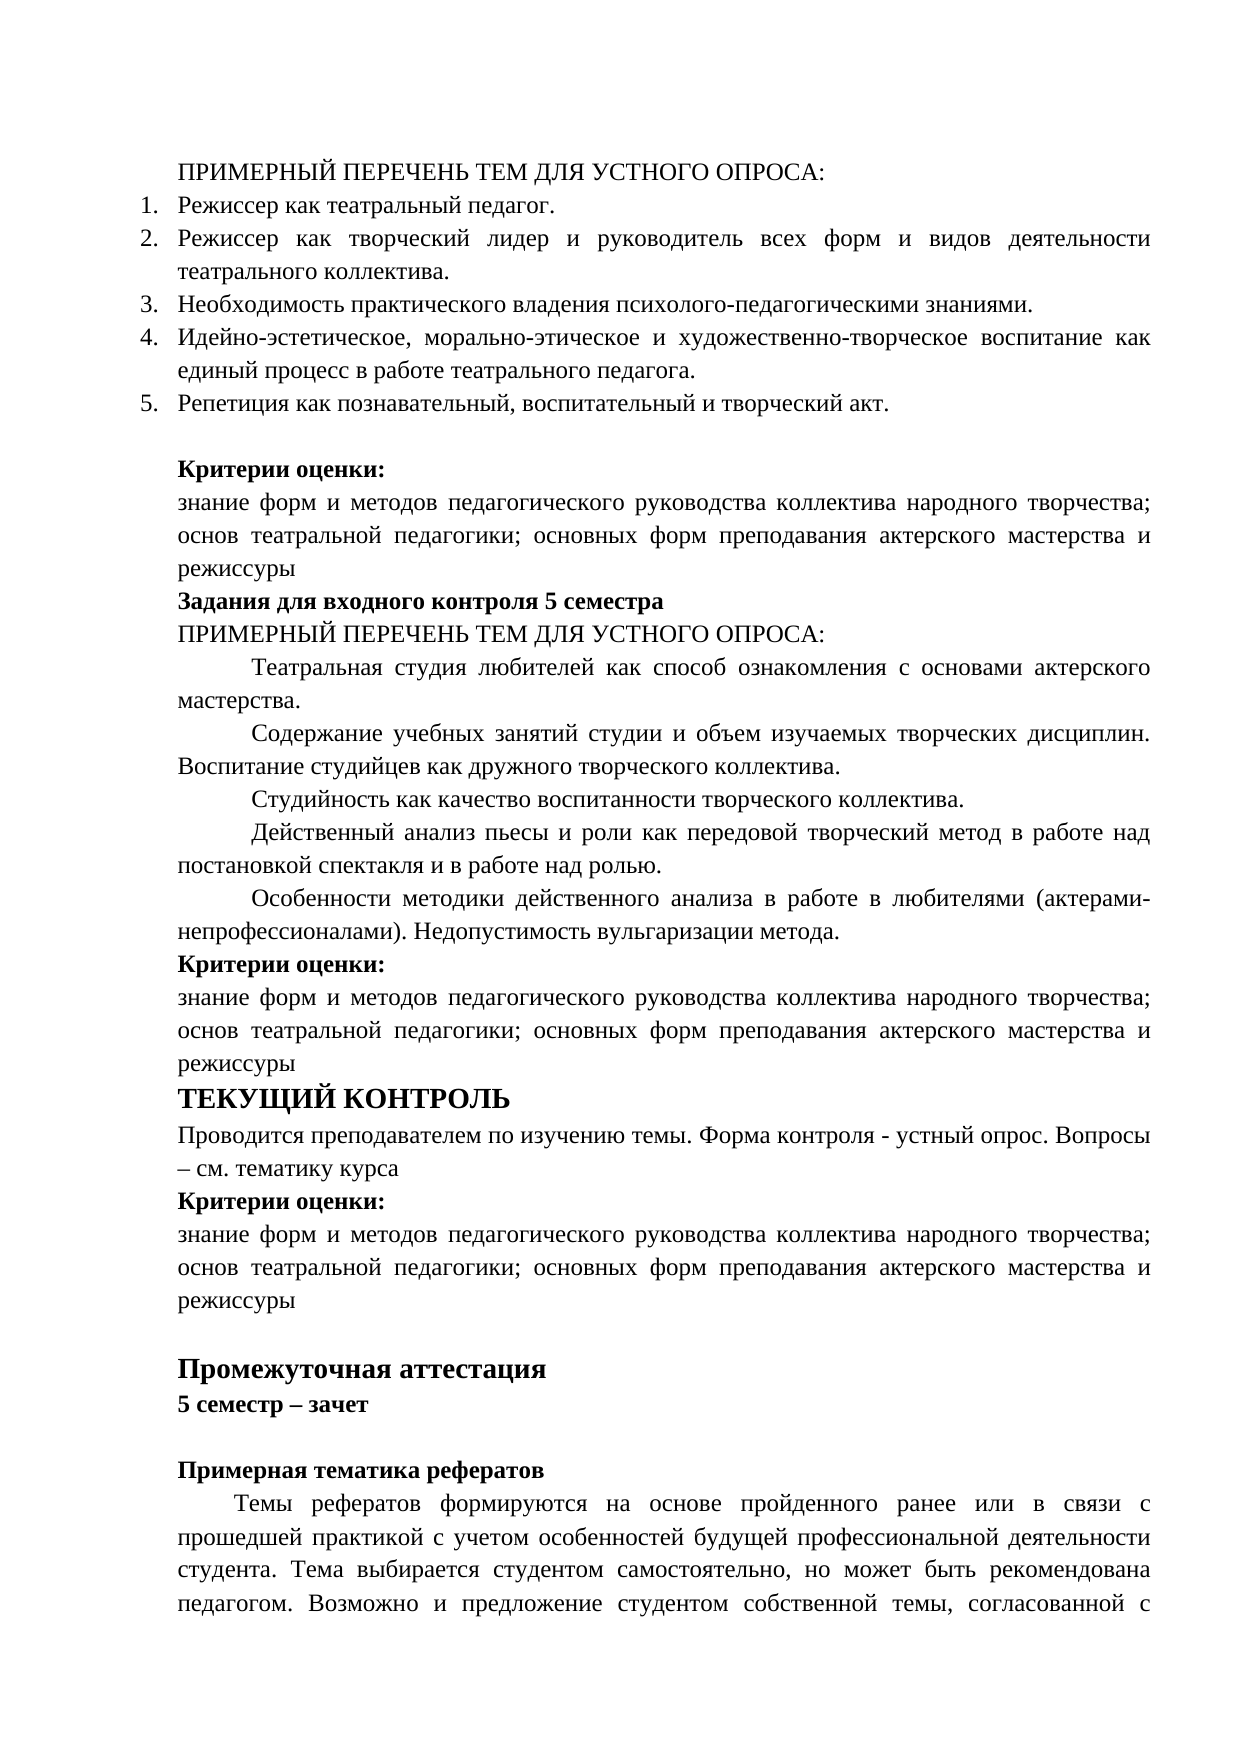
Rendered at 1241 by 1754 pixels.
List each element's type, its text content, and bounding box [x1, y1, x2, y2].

text ТЕКУЩИЙ КОНТРОЛЬ [177, 1081, 1152, 1115]
text Театральная студия любителей как способ ознакомления с основами актерского мастерства. [177, 652, 1152, 714]
text знание форм и методов педагогического руководства коллектива народного творчества; основ театральной педагогики; основных форм преподавания актерского мастерства и режиссуры [177, 487, 1152, 582]
list Режиссер как театральный педагог. [140, 190, 1152, 218]
text Действенный анализ пьесы и роли как передовой творческий метод в работе над постановкой спектакля и в работе над ролью. [177, 817, 1152, 879]
text Критерии оценки: [177, 949, 1152, 978]
list Идейно-эстетическое, морально-этическое и художественно-творческое воспитание как единый процесс в работе театрального педагога. [140, 322, 1152, 383]
text Особенности методики действенного анализа в работе в любителями (актерами-непрофессионалами). Недопустимость вульгаризации метода. [177, 883, 1152, 945]
list Репетиция как познавательный, воспитательный и творческий акт. [140, 388, 1152, 417]
text Критерии оценки: [177, 454, 1152, 483]
text Примерная тематика рефератов [177, 1456, 1152, 1484]
list Необходимость практического владения психолого-педагогическими знаниями. [140, 289, 1152, 317]
text ПРИМЕРНЫЙ ПЕРЕЧЕНЬ ТЕМ ДЛЯ УСТНОГО ОПРОСА: [177, 619, 1152, 648]
text Студийность как качество воспитанности творческого коллектива. [177, 784, 1152, 813]
text Задания для входного контроля 5 семестра [177, 586, 1152, 615]
text 5 семестр – зачет [177, 1389, 1152, 1418]
list Режиссер как творческий лидер и руководитель всех форм и видов деятельности театрального коллектива. [140, 223, 1152, 284]
text ПРИМЕРНЫЙ ПЕРЕЧЕНЬ ТЕМ ДЛЯ УСТНОГО ОПРОСА: [177, 157, 1152, 185]
text Проводится преподавателем по изучению темы. Форма контроля - устный опрос. Вопросы – см. тематику курса [177, 1120, 1152, 1182]
text Содержание учебных занятий студии и объем изучаемых творческих дисциплин. Воспитание студийцев как дружного творческого коллектива. [177, 718, 1152, 780]
text Критерии оценки: [177, 1186, 1152, 1214]
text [177, 1488, 1152, 1616]
text знание форм и методов педагогического руководства коллектива народного творчества; основ театральной педагогики; основных форм преподавания актерского мастерства и режиссуры [177, 982, 1152, 1077]
text знание форм и методов педагогического руководства коллектива народного творчества; основ театральной педагогики; основных форм преподавания актерского мастерства и режиссуры [177, 1219, 1152, 1314]
text Промежуточная аттестация [177, 1351, 1152, 1384]
